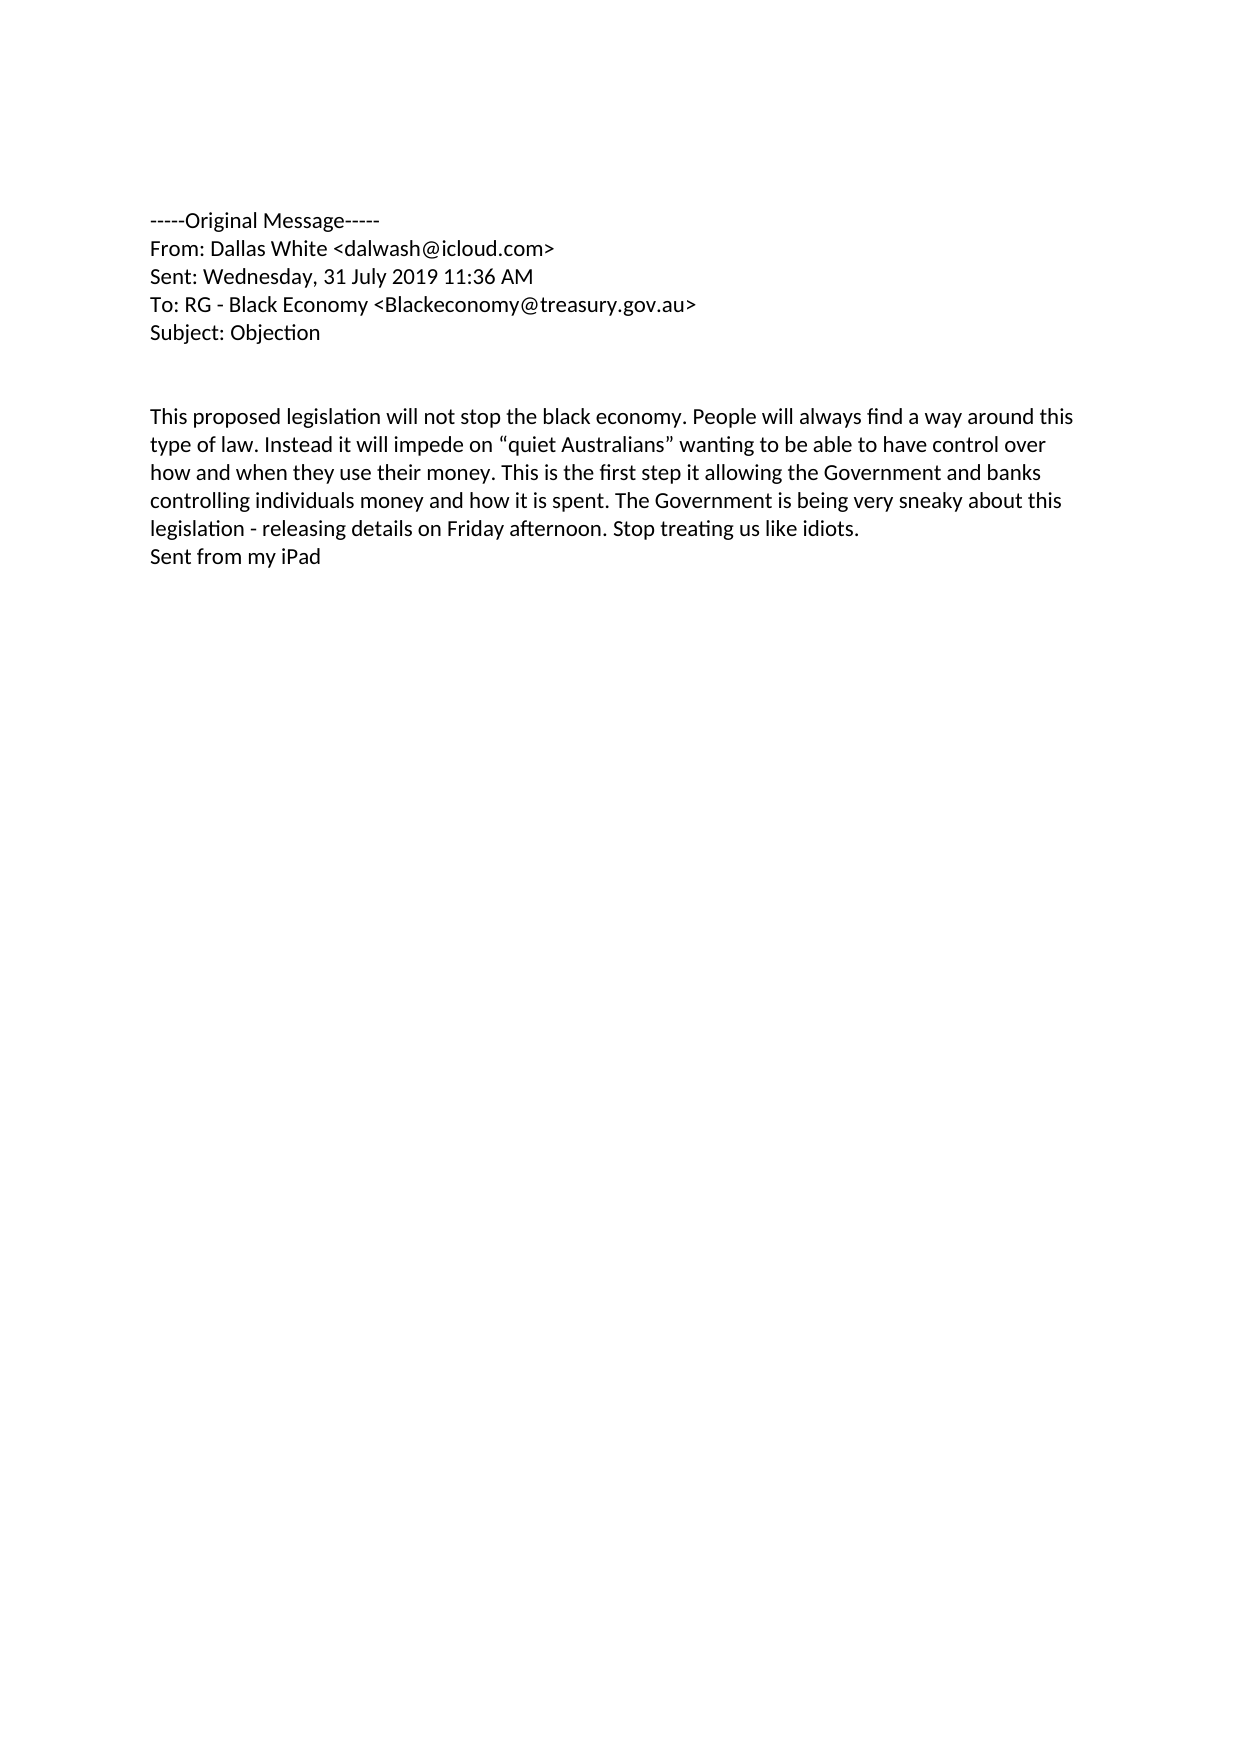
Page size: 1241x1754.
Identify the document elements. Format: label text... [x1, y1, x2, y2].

text Sent from my iPad [150, 542, 1090, 570]
text -----Original Message----- From: Dallas White <dalwash@icloud.com> Sent: Wednesday, 31 July 2019 11:36 AM To: RG - Black Economy <Blackeconomy@treasury.gov.au> Subject: Objection [150, 206, 1090, 346]
text This proposed legislation will not stop the black economy. People will always find a way around this type of law. Instead it will impede on “quiet Australians” wanting to be able to have control over how and when they use their money. This is the first step it allowing the Government and banks controlling individuals money and how it is spent. The Government is being very sneaky about this legislation - releasing details on Friday afternoon. Stop treating us like idiots. [150, 402, 1090, 542]
